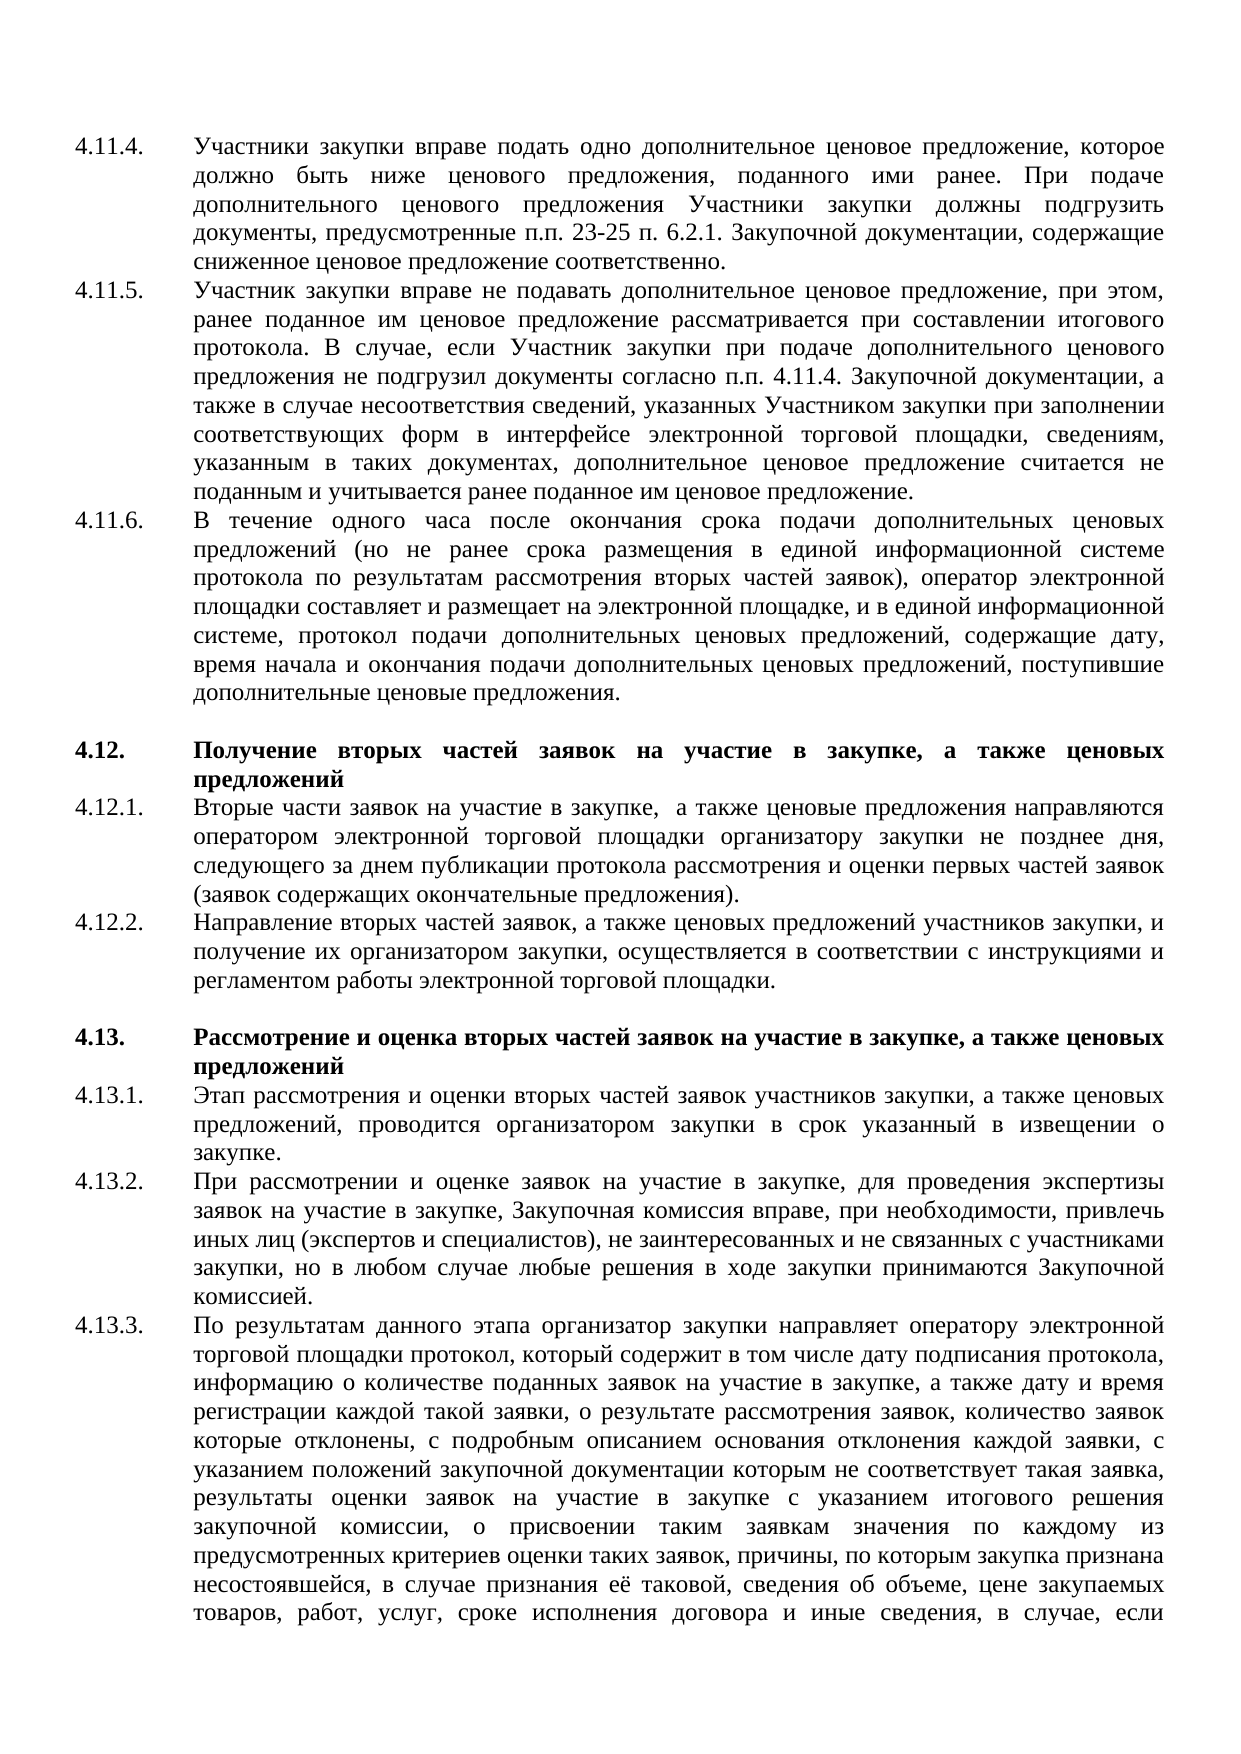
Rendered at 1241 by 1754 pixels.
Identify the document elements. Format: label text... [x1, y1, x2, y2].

list Вторые части заявок на участие в закупке, а также ценовые предложения направляются оператором электронной торговой площадки организатору закупки не позднее дня, следующего за днем публикации протокола рассмотрения и оценки первых частей заявок (заявок содержащих окончательные предложения). [75, 792, 1165, 907]
list Направление вторых частей заявок, а также ценовых предложений участников закупки, и получение их организатором закупки, осуществляется в соответствии с инструкциями и регламентом работы электронной торговой площадки. [75, 907, 1165, 994]
list В течение одного часа после окончания срока подачи дополнительных ценовых предложений (но не ранее срока размещения в единой информационной системе протокола по результатам рассмотрения вторых частей заявок), оператор электронной площадки составляет и размещает на электронной площадке, и в единой информационной системе, протокол подачи дополнительных ценовых предложений, содержащие дату, время начала и окончания подачи дополнительных ценовых предложений, поступившие дополнительные ценовые предложения. [75, 505, 1165, 706]
list Рассмотрение и оценка вторых частей заявок на участие в закупке, а также ценовых предложений [75, 1022, 1165, 1080]
list Этап рассмотрения и оценки вторых частей заявок участников закупки, а также ценовых предложений, проводится организатором закупки в срок указанный в извещении о закупке. [75, 1080, 1165, 1166]
list Участники закупки вправе подать одно дополнительное ценовое предложение, которое должно быть ниже ценового предложения, поданного ими ранее. При подаче дополнительного ценового предложения Участники закупки должны подгрузить документы, предусмотренные п.п. 23-25 п. 6.2.1. Закупочной документации, содержащие сниженное ценовое предложение соответственно. [75, 131, 1165, 275]
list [75, 1310, 1165, 1626]
list Участник закупки вправе не подавать дополнительное ценовое предложение, при этом, ранее поданное им ценовое предложение рассматривается при составлении итогового протокола. В случае, если Участник закупки при подаче дополнительного ценового предложения не подгрузил документы согласно п.п. 4.11.4. Закупочной документации, а также в случае несоответствия сведений, указанных Участником закупки при заполнении соответствующих форм в интерфейсе электронной торговой площадки, сведениям, указанным в таких документах, дополнительное ценовое предложение считается не поданным и учитывается ранее поданное им ценовое предложение. [75, 275, 1165, 505]
list Получение вторых частей заявок на участие в закупке, а также ценовых предложений [75, 735, 1165, 792]
list При рассмотрении и оценке заявок на участие в закупке, для проведения экспертизы заявок на участие в закупке, Закупочная комиссия вправе, при необходимости, привлечь иных лиц (экспертов и специалистов), не заинтересованных и не связанных с участниками закупки, но в любом случае любые решения в ходе закупки принимаются Закупочной комиссией. [75, 1166, 1165, 1310]
